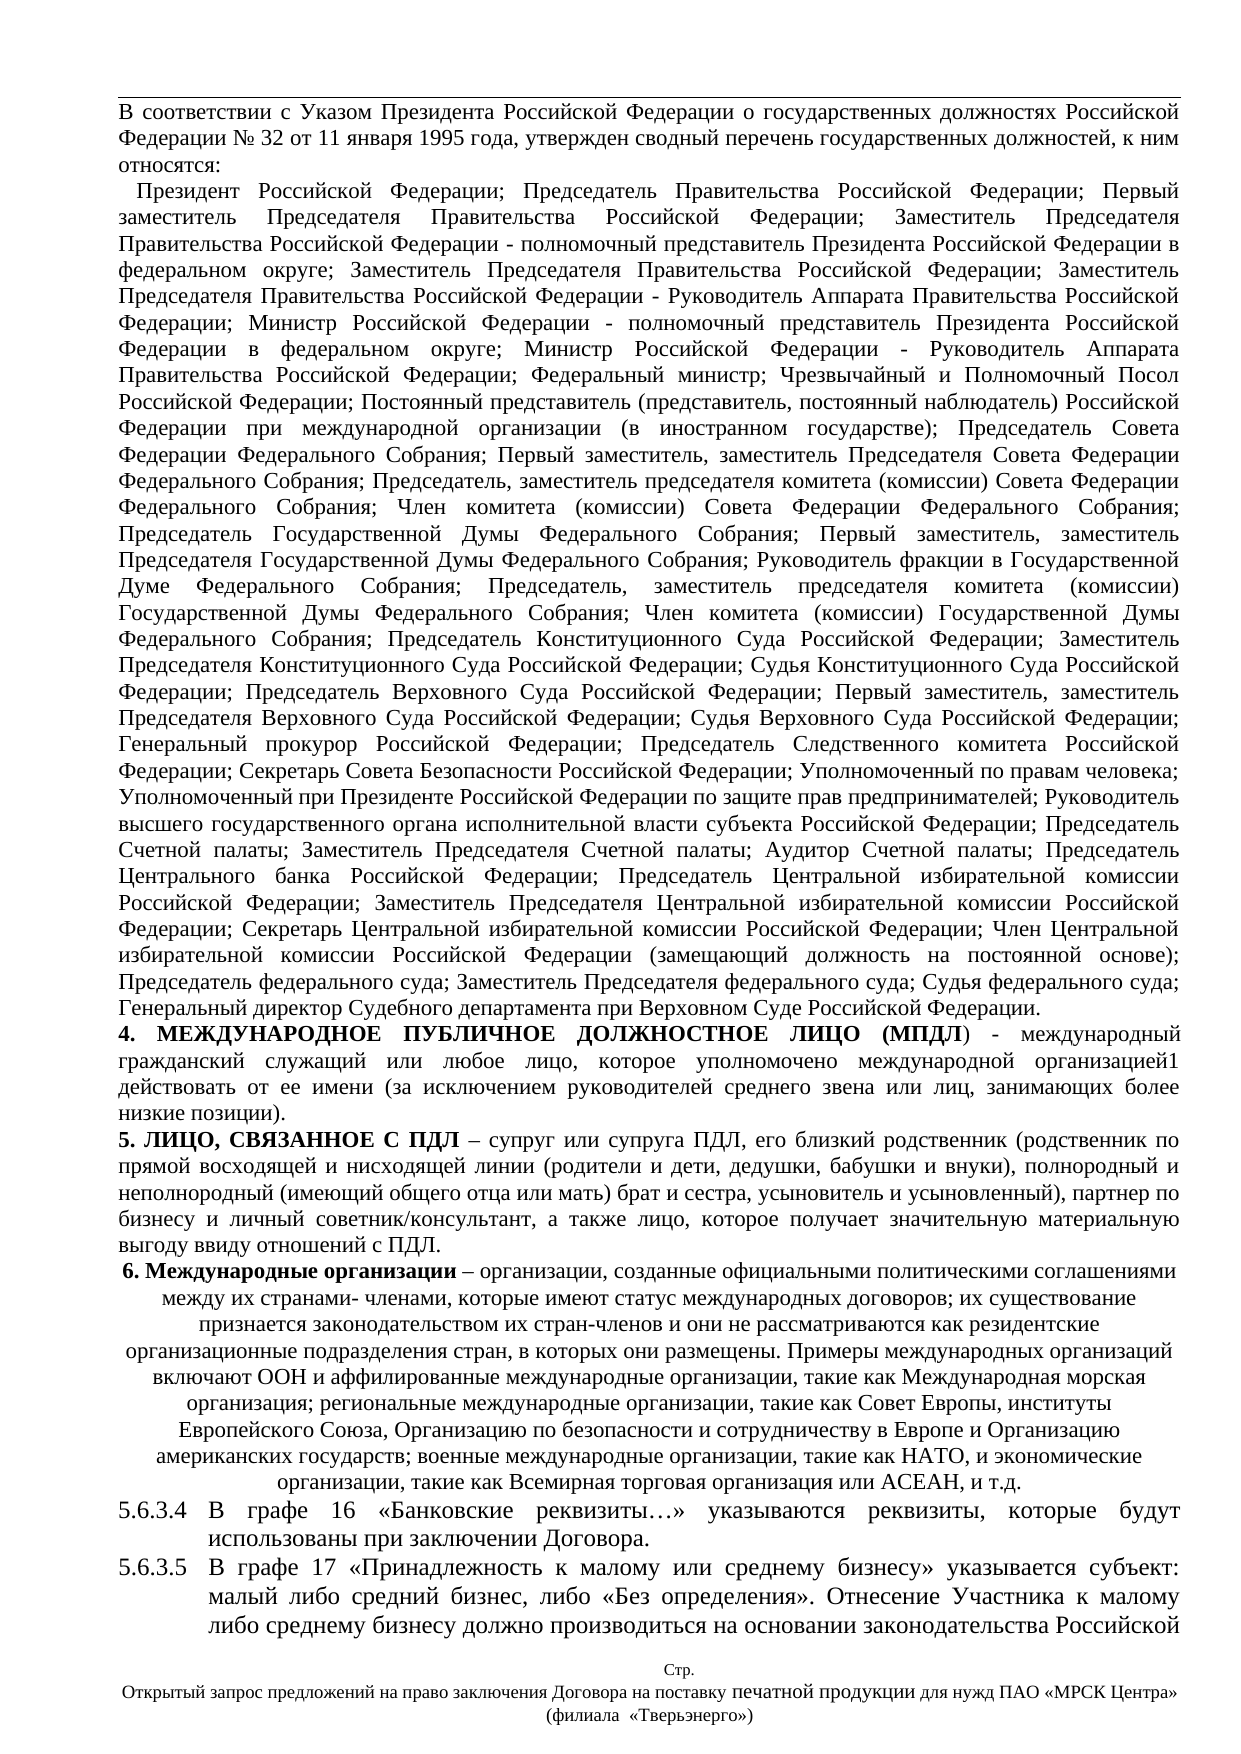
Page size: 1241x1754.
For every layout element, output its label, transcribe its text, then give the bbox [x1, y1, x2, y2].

list 6. Международные организации – организации, созданные официальными политическими соглашениями между их странами- членами, которые имеют статус международных договоров; их существование признается законодательством их стран-членов и они не рассматриваются как резидентские организационные подразделения стран, в которых они размещены. Примеры международных организаций включают ООН и аффилированные международные организации, такие как Международная морская организация; региональные международные организации, такие как Совет Европы, институты Европейского Союза, Организацию по безопасности и сотрудничеству в Европе и Организацию американских государств; военные международные организации, такие как НАТО, и экономические организации, такие как Всемирная торговая организация или АСЕАН, и т.д. [118, 1258, 1181, 1495]
text 5. ЛИЦО, СВЯЗАННОЕ С ПДЛ – супруг или супруга ПДЛ, его близкий родственник (родственник по прямой восходящей и нисходящей линии (родители и дети, дедушки, бабушки и внуки), полнородный и неполнородный (имеющий общего отца или мать) брат и сестра, усыновитель и усыновленный), партнер по бизнесу и личный советник/консультант, а также лицо, которое получает значительную материальную выгоду ввиду отношений с ПДЛ. [118, 1126, 1181, 1258]
text В соответствии с Указом Президента Российской Федерации о государственных должностях Российской Федерации № 32 от 11 января 1995 года, утвержден сводный перечень государственных должностей, к ним относятся: [118, 98, 1181, 177]
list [118, 1552, 1181, 1638]
list В графе 16 «Банковские реквизиты…» указываются реквизиты, которые будут использованы при заключении Договора. [118, 1495, 1181, 1552]
text Президент Российской Федерации; Председатель Правительства Российской Федерации; Первый заместитель Председателя Правительства Российской Федерации; Заместитель Председателя Правительства Российской Федерации - полномочный представитель Президента Российской Федерации в федеральном округе; Заместитель Председателя Правительства Российской Федерации; Заместитель Председателя Правительства Российской Федерации - Руководитель Аппарата Правительства Российской Федерации; Министр Российской Федерации - полномочный представитель Президента Российской Федерации в федеральном округе; Министр Российской Федерации - Руководитель Аппарата Правительства Российской Федерации; Федеральный министр; Чрезвычайный и Полномочный Посол Российской Федерации; Постоянный представитель (представитель, постоянный наблюдатель) Российской Федерации при международной организации (в иностранном государстве); Председатель Совета Федерации Федерального Собрания; Первый заместитель, заместитель Председателя Совета Федерации Федерального Собрания; Председатель, заместитель председателя комитета (комиссии) Совета Федерации Федерального Собрания; Член комитета (комиссии) Совета Федерации Федерального Собрания; Председатель Государственной Думы Федерального Собрания; Первый заместитель, заместитель Председателя Государственной Думы Федерального Собрания; Руководитель фракции в Государственной Думе Федерального Собрания; Председатель, заместитель председателя комитета (комиссии) Государственной Думы Федерального Собрания; Член комитета (комиссии) Государственной Думы Федерального Собрания; Председатель Конституционного Суда Российской Федерации; Заместитель Председателя Конституционного Суда Российской Федерации; Судья Конституционного Суда Российской Федерации; Председатель Верховного Суда Российской Федерации; Первый заместитель, заместитель Председателя Верховного Суда Российской Федерации; Судья Верховного Суда Российской Федерации; Генеральный прокурор Российской Федерации; Председатель Следственного комитета Российской Федерации; Секретарь Совета Безопасности Российской Федерации; Уполномоченный по правам человека; Уполномоченный при Президенте Российской Федерации по защите прав предпринимателей; Руководитель высшего государственного органа исполнительной власти субъекта Российской Федерации; Председатель Счетной палаты; Заместитель Председателя Счетной палаты; Аудитор Счетной палаты; Председатель Центрального банка Российской Федерации; Председатель Центральной избирательной комиссии Российской Федерации; Заместитель Председателя Центральной избирательной комиссии Российской Федерации; Секретарь Центральной избирательной комиссии Российской Федерации; Член Центральной избирательной комиссии Российской Федерации (замещающий должность на постоянной основе); Председатель федерального суда; Заместитель Председателя федерального суда; Судья федерального суда; Генеральный директор Судебного департамента при Верховном Суде Российской Федерации. [118, 177, 1181, 1020]
text 4. МЕЖДУНАРОДНОЕ ПУБЛИЧНОЕ ДОЛЖНОСТНОЕ ЛИЦО (МПДЛ) - международный гражданский служащий или любое лицо, которое уполномочено международной организацией1 действовать от ее имени (за исключением руководителей среднего звена или лиц, занимающих более низкие позиции). [118, 1020, 1181, 1126]
